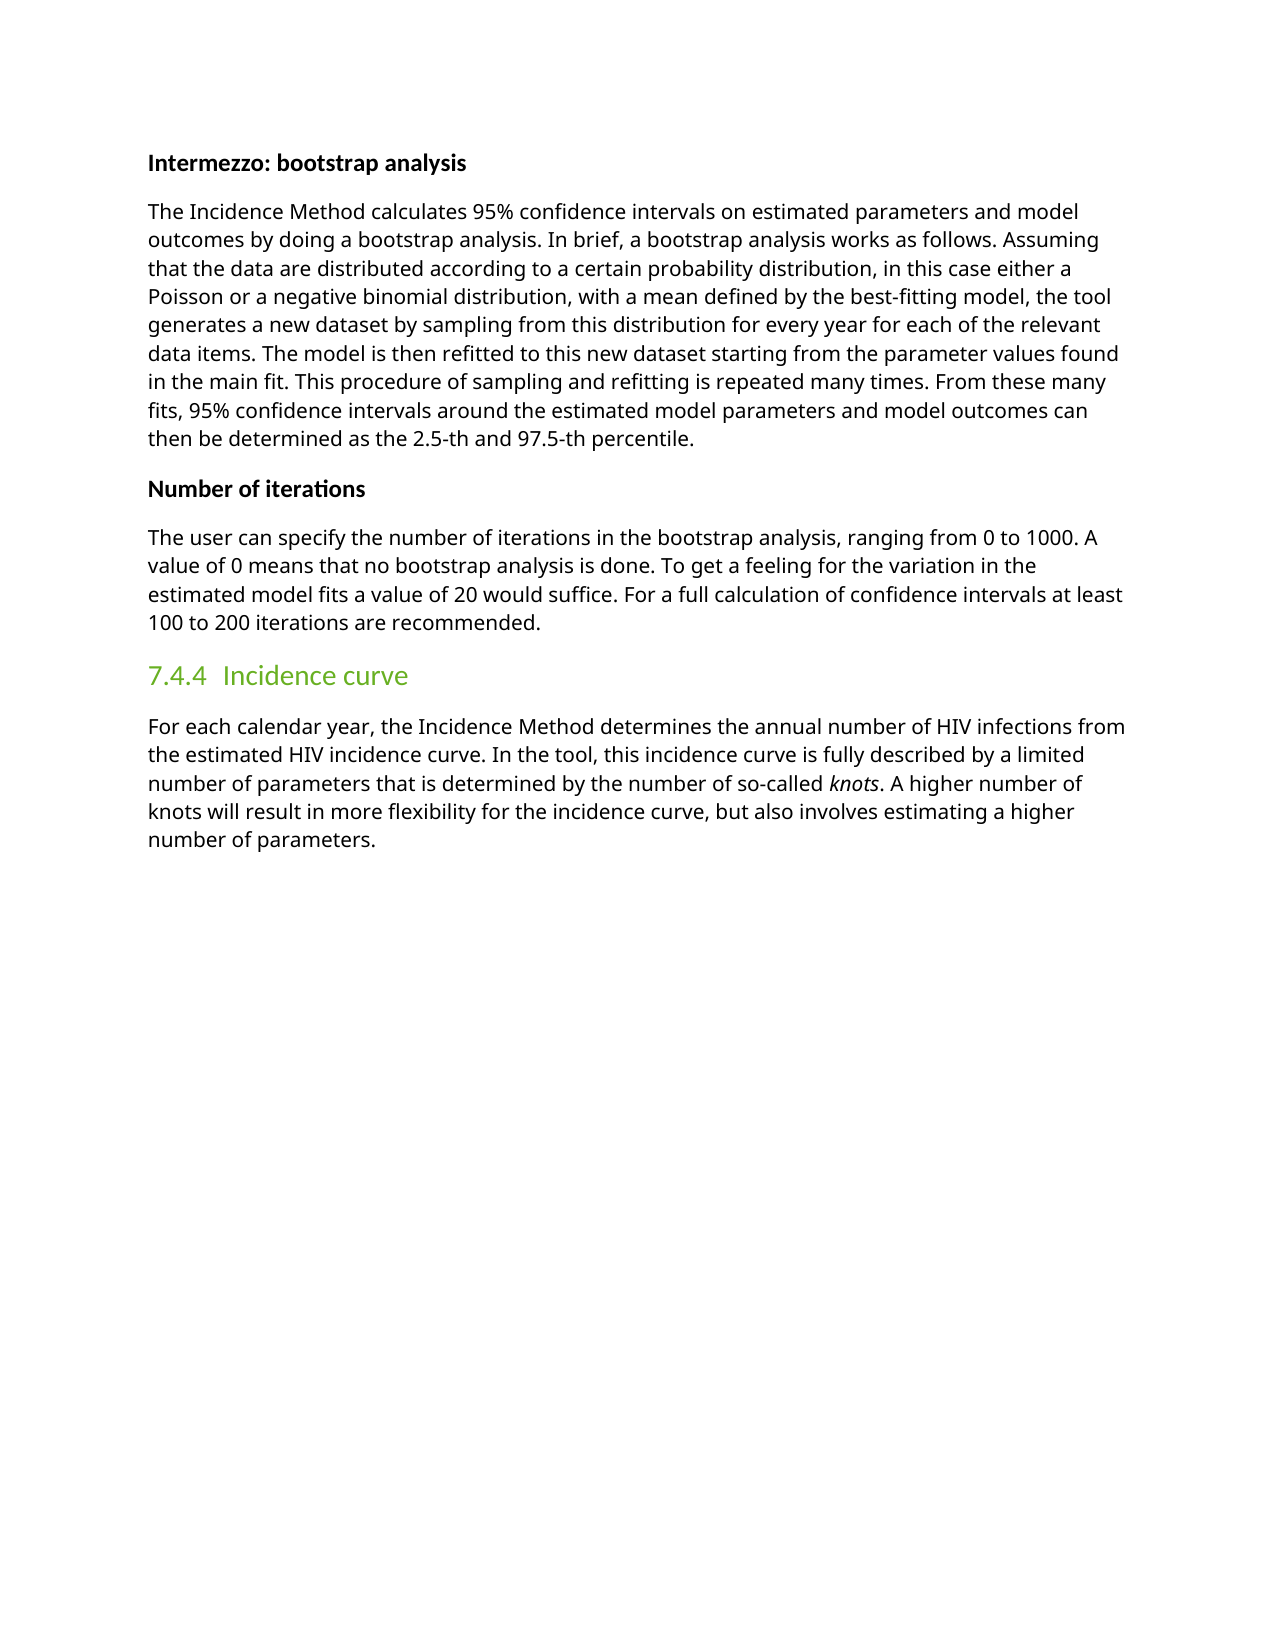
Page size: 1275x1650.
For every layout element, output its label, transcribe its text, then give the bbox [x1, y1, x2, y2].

subtitle Intermezzo: bootstrap analysis [148, 148, 1127, 178]
subtitle Incidence curve [148, 657, 1127, 693]
text The Incidence Method calculates 95% confidence intervals on estimated parameters and model outcomes by doing a bootstrap analysis. In brief, a bootstrap analysis works as follows. Assuming that the data are distributed according to a certain probability distribution, in this case either a Poisson or a negative binomial distribution, with a mean defined by the best-fitting model, the tool generates a new dataset by sampling from this distribution for every year for each of the relevant data items. The model is then refitted to this new dataset starting from the parameter values found in the main fit. This procedure of sampling and refitting is repeated many times. From these many fits, 95% confidence intervals around the estimated model parameters and model outcomes can then be determined as the 2.5-th and 97.5-th percentile. [148, 197, 1127, 453]
text The user can specify the number of iterations in the bootstrap analysis, ranging from 0 to 1000. A value of 0 means that no bootstrap analysis is done. To get a feeling for the variation in the estimated model fits a value of 20 would suffice. For a full calculation of confidence intervals at least 100 to 200 iterations are recommended. [148, 523, 1127, 637]
text For each calendar year, the Incidence Method determines the annual number of HIV infections from the estimated HIV incidence curve. In the tool, this incidence curve is fully described by a limited number of parameters that is determined by the number of so-called knots. A higher number of knots will result in more flexibility for the incidence curve, but also involves estimating a higher number of parameters. [148, 712, 1127, 854]
subtitle Number of iterations [148, 474, 1127, 504]
